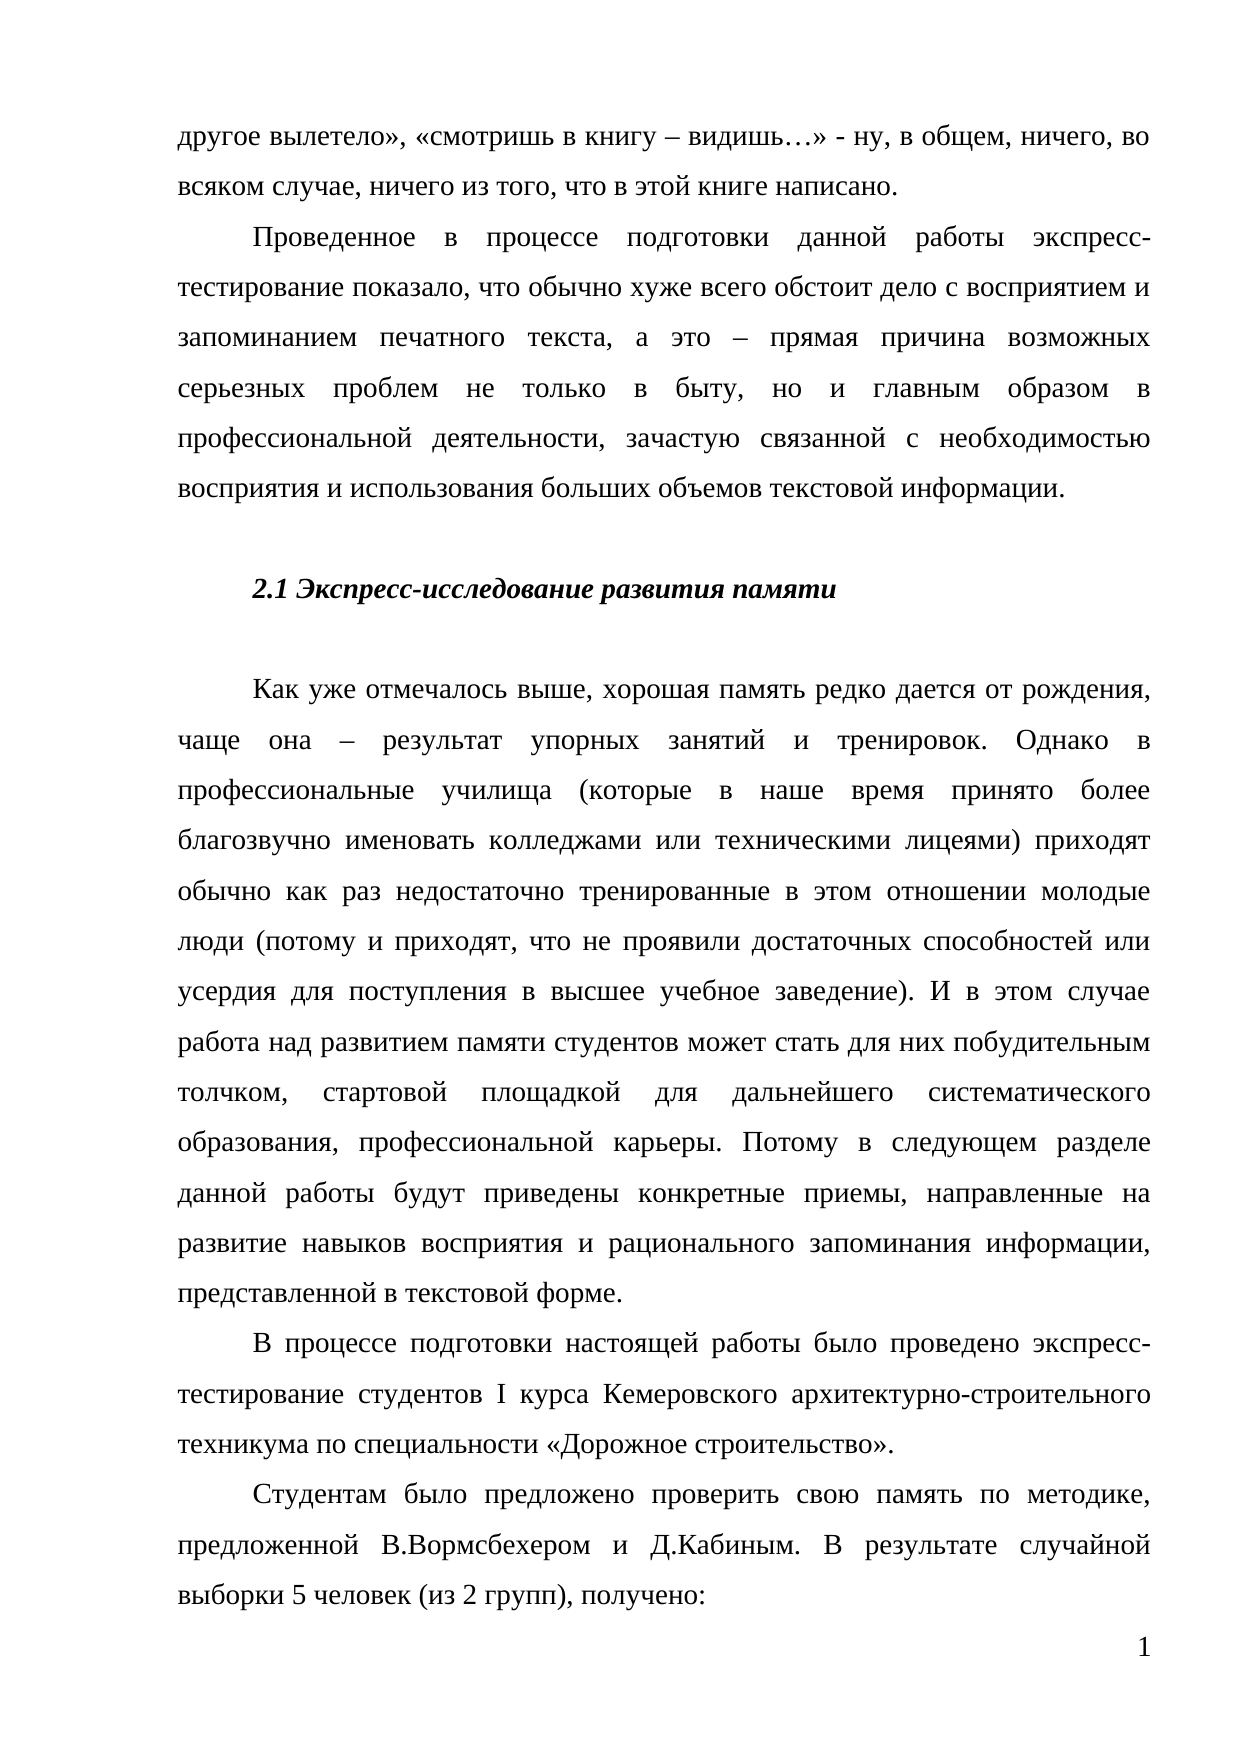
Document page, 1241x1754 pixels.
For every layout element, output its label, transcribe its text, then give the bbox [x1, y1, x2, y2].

text Студентам было предложено проверить свою память по методике, предложенной В.Вормсбехером и Д.Кабиным. В результате случайной выборки 5 человек (из 2 групп), получено: [177, 1477, 1152, 1611]
text Проведенное в процессе подготовки данной работы экспресс-тестирование показало, что обычно хуже всего обстоит дело с восприятием и запоминанием печатного текста, а это – прямая причина возможных серьезных проблем не только в быту, но и главным образом в профессиональной деятельности, зачастую связанной с необходимостью восприятия и использования больших объемов текстовой информации. [177, 219, 1152, 504]
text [177, 118, 1152, 202]
text В процессе подготовки настоящей работы было проведено экспресс-тестирование студентов I курса Кемеровского архитектурно-строительного техникума по специальности «Дорожное строительство». [177, 1326, 1152, 1460]
subtitle 2.1 Экспресс-исследование развития памяти [177, 571, 1152, 604]
text Как уже отмечалось выше, хорошая память редко дается от рождения, чаще она – результат упорных занятий и тренировок. Однако в профессиональные училища (которые в наше время принято более благозвучно именовать колледжами или техническими лицеями) приходят обычно как раз недостаточно тренированные в этом отношении молодые люди (потому и приходят, что не проявили достаточных способностей или усердия для поступления в высшее учебное заведение). И в этом случае работа над развитием памяти студентов может стать для них побудительным толчком, стартовой площадкой для дальнейшего систематического образования, профессиональной карьеры. Потому в следующем разделе данной работы будут приведены конкретные приемы, направленные на развитие навыков восприятия и рационального запоминания информации, представленной в текстовой форме. [177, 672, 1152, 1309]
